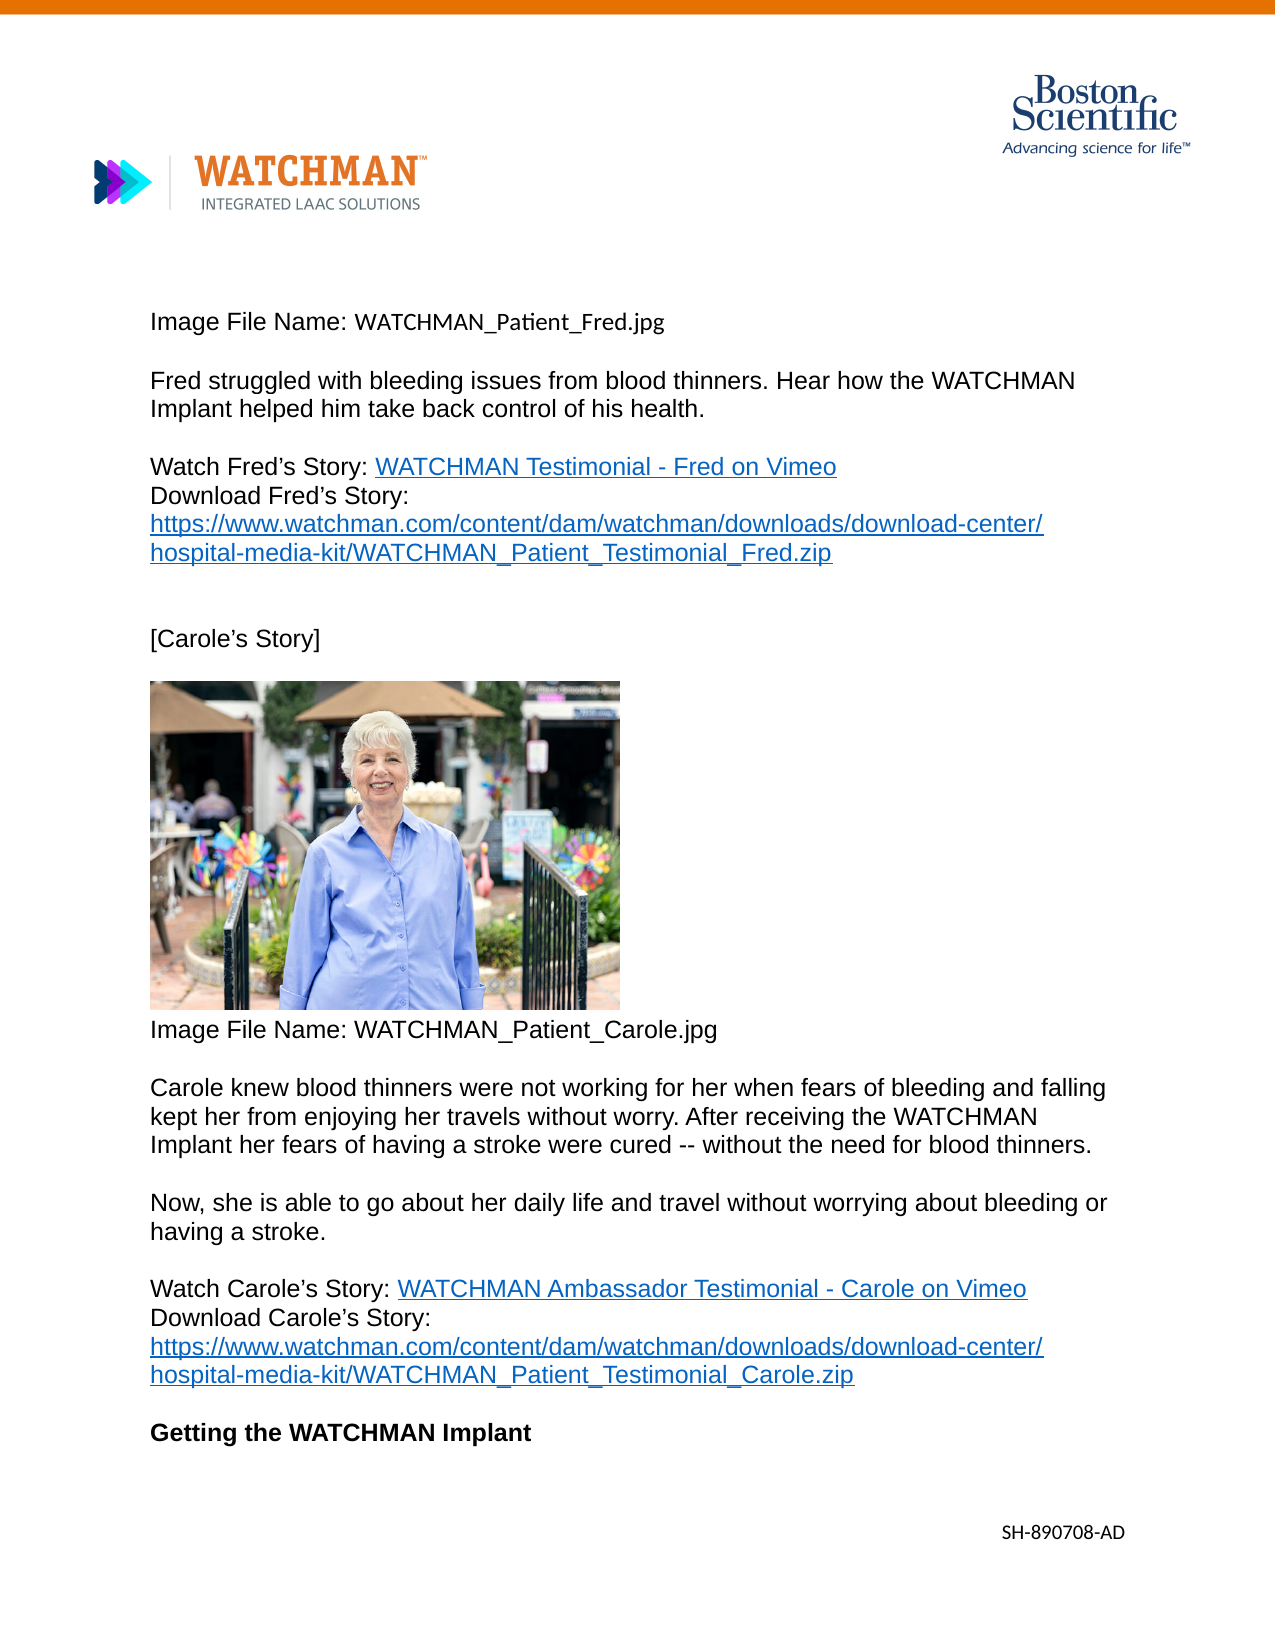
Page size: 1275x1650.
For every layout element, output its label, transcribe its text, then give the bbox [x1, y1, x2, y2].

text Download Carole’s Story: https://www.watchman.com/content/dam/watchman/downloads/download-center/hospital-media-kit/WATCHMAN_Patient_Testimonial_Carole.zip [150, 1303, 1125, 1389]
text Watch Carole’s Story: WATCHMAN Ambassador Testimonial - Carole on Vimeo [150, 1274, 1125, 1303]
text Watch Fred’s Story: WATCHMAN Testimonial - Fred on Vimeo [150, 452, 1125, 481]
text Now, she is able to go about her daily life and travel without worrying about bleeding or having a stroke. [150, 1188, 1125, 1245]
text Getting the WATCHMAN Implant [150, 1418, 1125, 1447]
picture [150, 681, 620, 1010]
picture [0, 0, 1275, 307]
text Fred struggled with bleeding issues from blood thinners. Hear how the WATCHMAN Implant helped him take back control of his health. [706, 366, 1125, 423]
text Image File Name: WATCHMAN_Patient_Fred.jpg [150, 307, 1125, 337]
text Carole knew blood thinners were not working for her when fears of bleeding and falling kept her from enjoying her travels without worry. After receiving the WATCHMAN Implant her fears of having a stroke were cured -- without the need for blood thinners. [150, 1073, 1125, 1159]
text Image File Name: WATCHMAN_Patient_Carole.jpg [150, 1015, 1125, 1044]
text [Carole’s Story] [150, 624, 1125, 653]
text Download Fred’s Story: https://www.watchman.com/content/dam/watchman/downloads/download-center/hospital-media-kit/WATCHMAN_Patient_Testimonial_Fred.zip [150, 481, 1125, 567]
